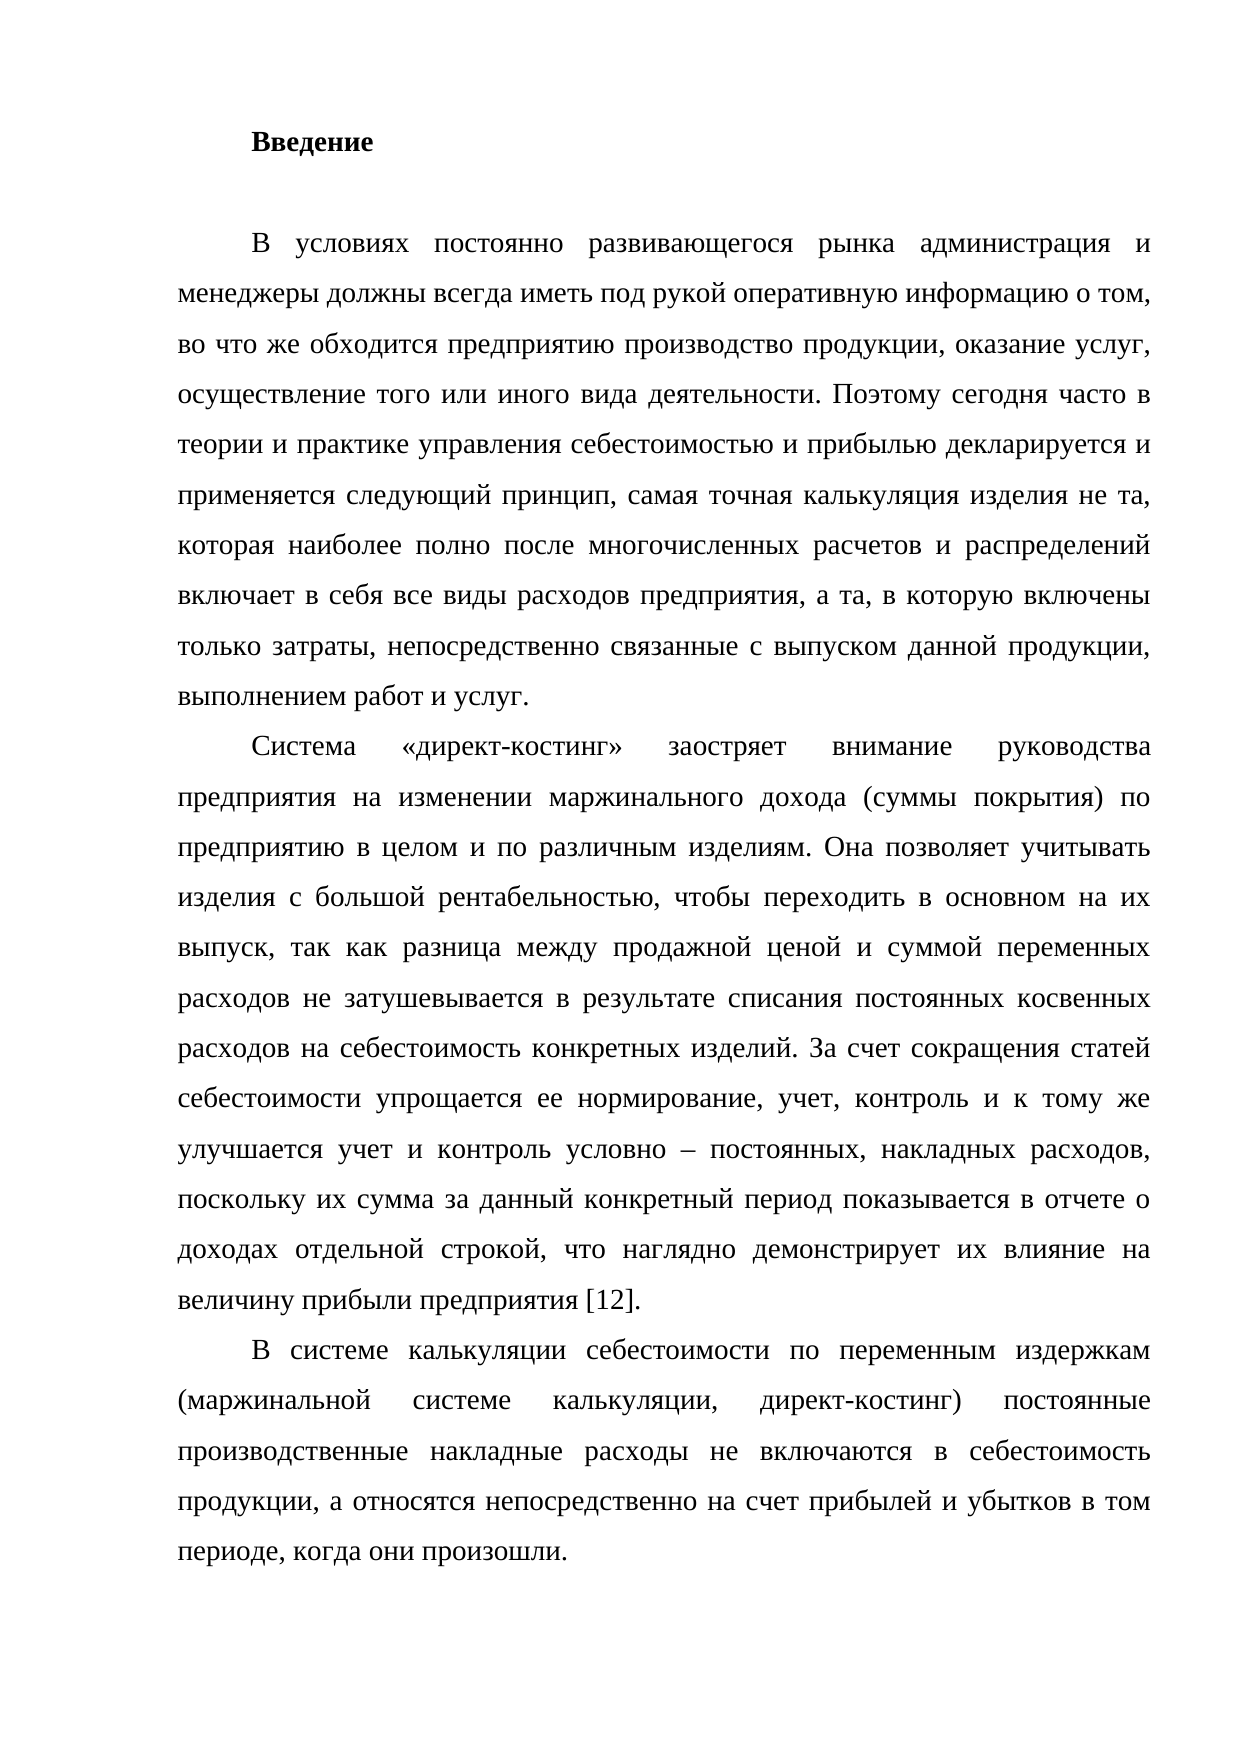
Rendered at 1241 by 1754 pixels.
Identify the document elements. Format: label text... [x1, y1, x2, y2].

text Система «директ-костинг» заостряет внимание руководства предприятия на изменении маржинального дохода (суммы покрытия) по предприятию в целом и по различным изделиям. Она позволяет учитывать изделия с большой рентабельностью, чтобы переходить в основном на их выпуск, так как разница между продажной ценой и суммой переменных расходов не затушевывается в результате списания постоянных косвенных расходов на себестоимость конкретных изделий. За счет сокращения статей себестоимости упрощается ее нормирование, учет, контроль и к тому же улучшается учет и контроль условно – постоянных, накладных расходов, поскольку их сумма за данный конкретный период показывается в отчете о доходах отдельной строкой, что наглядно демонстрирует их влияние на величину прибыли предприятия [12]. [177, 728, 1152, 1315]
text В системе калькуляции себестоимости по переменным издержкам (маржинальной системе калькуляции, директ-костинг) постоянные производственные накладные расходы не включаются в себестоимость продукции, а относятся непосредственно на счет прибылей и убытков в том периоде, когда они произошли. [177, 1332, 1152, 1567]
text В условиях постоянно развивающегося рынка администрация и менеджеры должны всегда иметь под рукой оперативную информацию о том, во что же обходится предприятию производство продукции, оказание услуг, осуществление того или иного вида деятельности. Поэтому сегодня часто в теории и практике управления себестоимостью и прибылью декларируется и применяется следующий принцип, самая точная калькуляция изделия не та, которая наиболее полно после многочисленных расчетов и распределений включает в себя все виды расходов предприятия, а та, в которую включены только затраты, непосредственно связанные с выпуском данной продукции, выполнением работ и услуг. [177, 225, 1152, 712]
text Введение [177, 124, 1152, 158]
